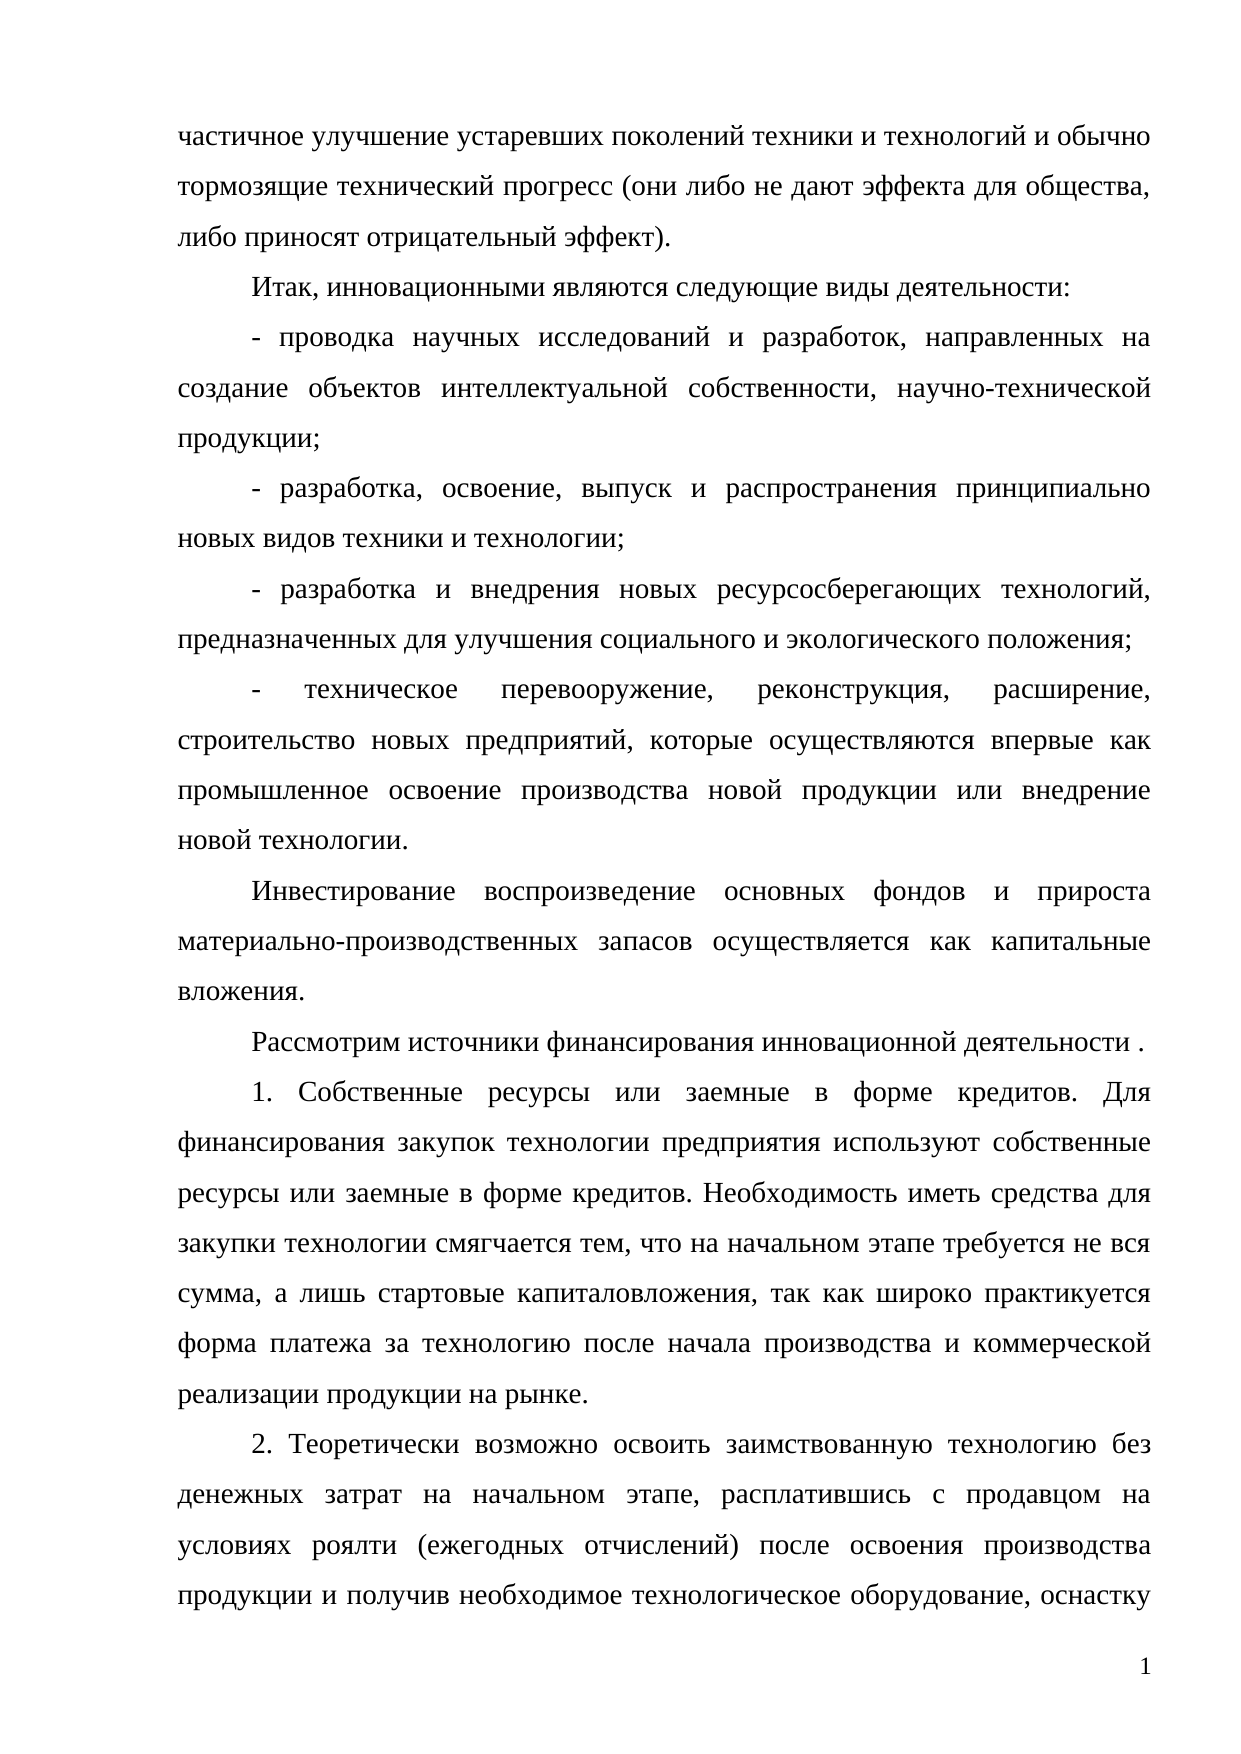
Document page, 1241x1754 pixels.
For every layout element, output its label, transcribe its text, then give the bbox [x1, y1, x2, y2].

text Рассмотрим источники финансирования инновационной деятельности . [177, 1024, 1152, 1057]
text 1. Собственные ресурсы или заемные в форме кредитов. Для финансирования закупок технологии предприятия используют собственные ресурсы или заемные в форме кредитов. Необходимость иметь средства для закупки технологии смягчается тем, что на начальном этапе требуется не вся сумма, а лишь стартовые капиталовложения, так как широко практикуется форма платежа за технологию после начала производства и коммерческой реализации продукции на рынке. [177, 1074, 1152, 1409]
text - техническое перевооружение, реконструкция, расширение, строительство новых предприятий, которые осуществляются впервые как промышленное освоение производства новой продукции или внедрение новой технологии. [177, 672, 1152, 856]
text - разработка и внедрения новых ресурсосберегающих технологий, предназначенных для улучшения социального и экологического положения; [177, 571, 1152, 655]
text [177, 118, 1152, 252]
text - разработка, освоение, выпуск и распространения принципиально новых видов техники и технологии; [177, 470, 1152, 554]
text Итак, инновационными являются следующие виды деятельности: [177, 269, 1152, 303]
text Инвестирование воспроизведение основных фондов и прироста материально-производственных запасов осуществляется как капитальные вложения. [177, 873, 1152, 1007]
text - проводка научных исследований и разработок, направленных на создание объектов интеллектуальной собственности, научно-технической продукции; [177, 319, 1152, 453]
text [177, 1426, 1152, 1611]
